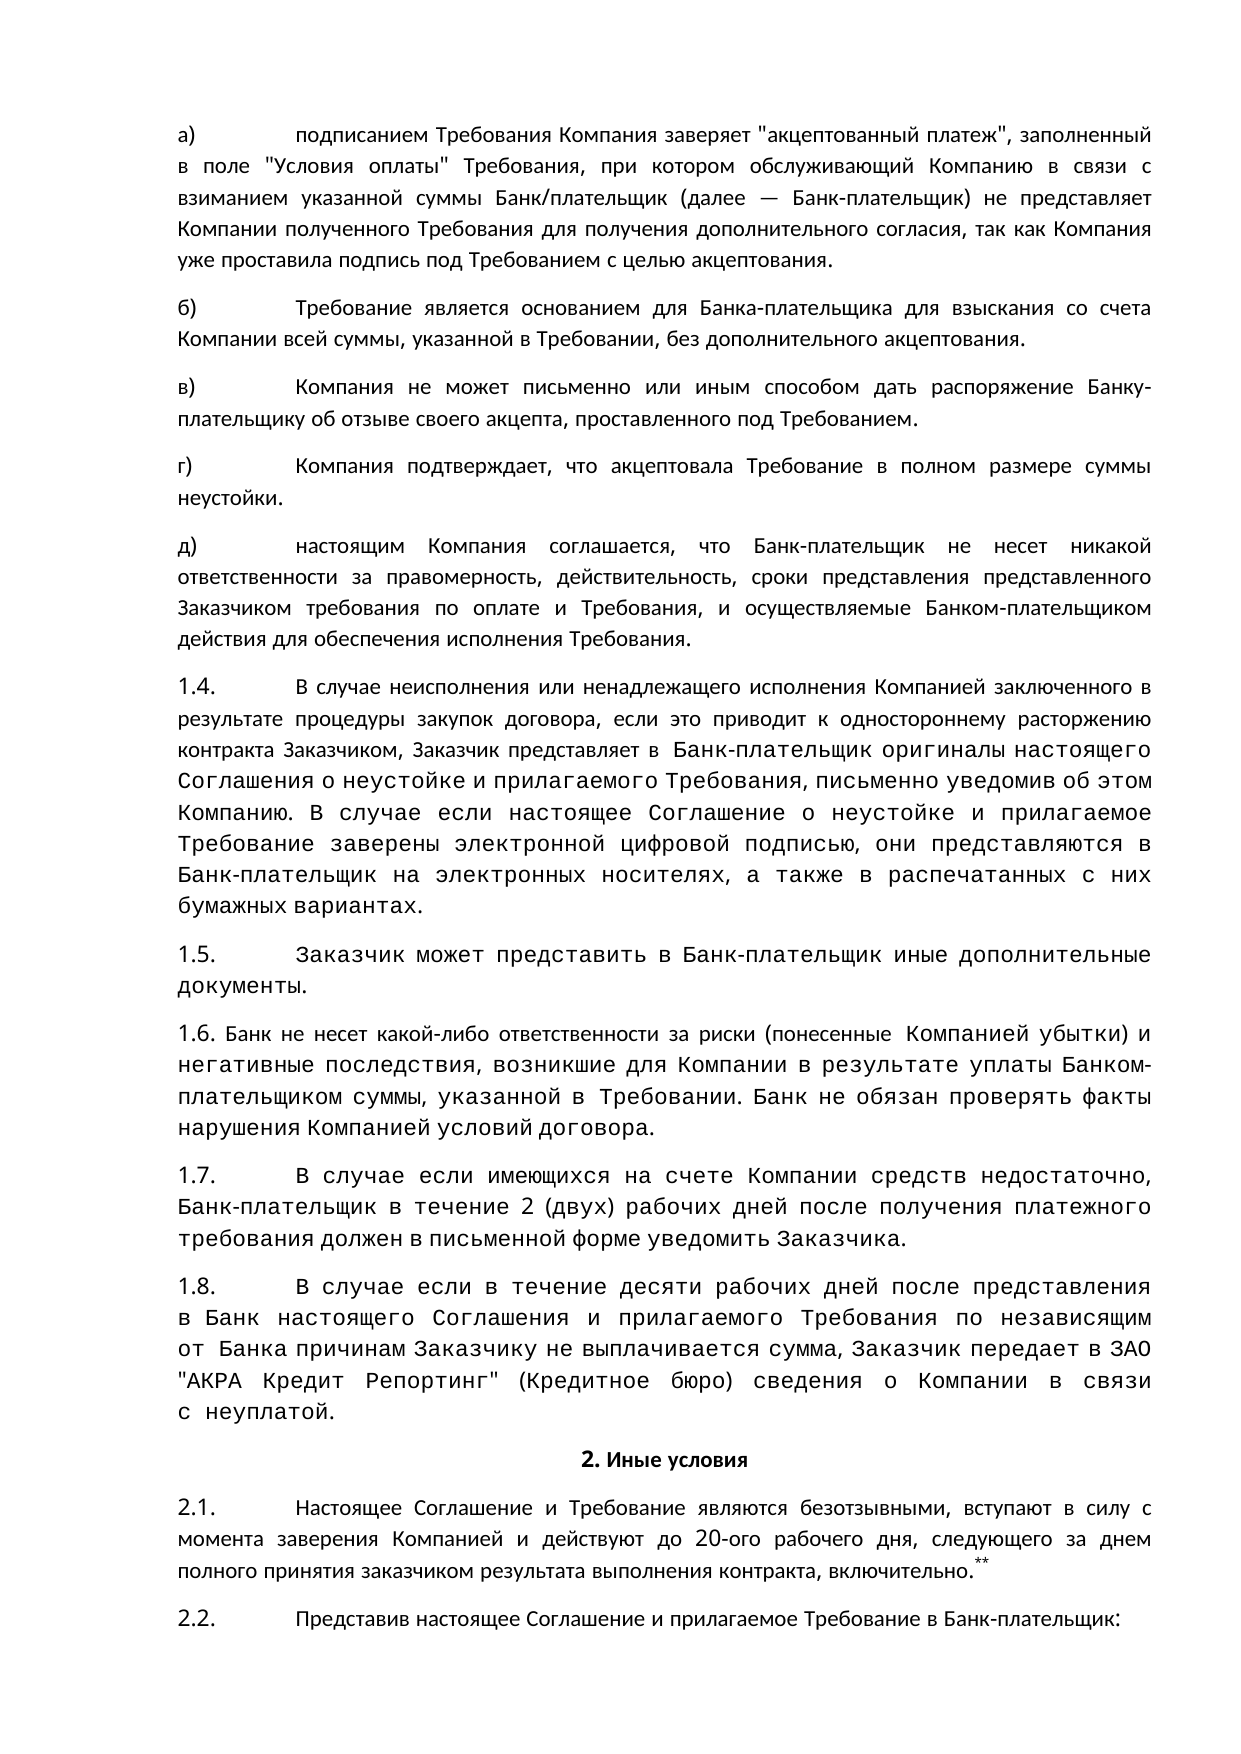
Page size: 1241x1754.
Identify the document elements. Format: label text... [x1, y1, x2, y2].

text 1.5. Заказчик может представить в Банк-плательщик иные дополнительные документы. [177, 937, 1152, 1000]
text 1.7. В случае если имеющихся на счете Компании средств недостаточно, Банк-плательщик в течение 2 (двух) рабочих дней после получения платежного требования должен в письменной форме уведомить Заказчика. [177, 1159, 1152, 1253]
text 1.6. Банк не несет какой-либо ответственности за риски (понесенные Компанией убытки) и негативные последствия, возникшие для Компании в результате уплаты Банком-плательщиком суммы, указанной в Требовании. Банк не обязан проверять факты нарушения Компанией условий договора. [177, 1017, 1152, 1142]
text д) настоящим Компания соглашается, что Банк-плательщик не несет никакой ответственности за правомерность, действительность, сроки представления представленного Заказчиком требования по оплате и Требования, и осуществляемые Банком-плательщиком действия для обеспечения исполнения Требования. [177, 528, 1152, 653]
text а) подписанием Требования Компания заверяет "акцептованный платеж", заполненный в поле "Условия оплаты" Требования, при котором обслуживающий Компанию в связи с взиманием указанной суммы Банк/плательщик (далее — Банк-плательщик) не представляет Компании полученного Требования для получения дополнительного согласия, так как Компания уже проставила подпись под Требованием с целью акцептования. [177, 118, 1152, 274]
text 2. Иные условия [177, 1443, 1152, 1474]
text 2.2. Представив настоящее Соглашение и прилагаемое Требование в Банк-плательщик: [177, 1601, 1152, 1633]
text г) Компания подтверждает, что акцептовала Требование в полном размере суммы неустойки. [177, 449, 1152, 512]
text 1.8. В случае если в течение десяти рабочих дней после представления в Банк настоящего Соглашения и прилагаемого Требования по независящим от Банка причинам Заказчику не выплачивается сумма, Заказчик передает в ЗАО "АКРА Кредит Репортинг" (Кредитное бюро) сведения о Компании в связи с неуплатой. [177, 1270, 1152, 1426]
text в) Компания не может письменно или иным способом дать распоряжение Банку-плательщику об отзыве своего акцепта, проставленного под Требованием. [177, 370, 1152, 433]
text 1.4. В случае неисполнения или ненадлежащего исполнения Компанией заключенного в результате процедуры закупок договора, если это приводит к одностороннему расторжению контракта Заказчиком, Заказчик представляет в Банк-плательщик оригиналы настоящего Соглашения о неустойке и прилагаемого Требования, письменно уведомив об этом Компанию. В случае если настоящее Соглашение о неустойке и прилагаемое Требование заверены электронной цифровой подписью, они представляются в Банк-плательщик на электронных носителях, а также в распечатанных с них бумажных вариантах. [177, 670, 1152, 921]
text б) Требование является основанием для Банка-плательщика для взыскания со счета Компании всей суммы, указанной в Требовании, без дополнительного акцептования. [177, 291, 1152, 353]
text 2.1. Настоящее Соглашение и Требование являются безотзывными, вступают в силу с момента заверения Компанией и действуют до 20-ого рабочего дня, следующего за днем полного принятия заказчиком результата выполнения контракта, включительно.** [177, 1491, 1152, 1585]
